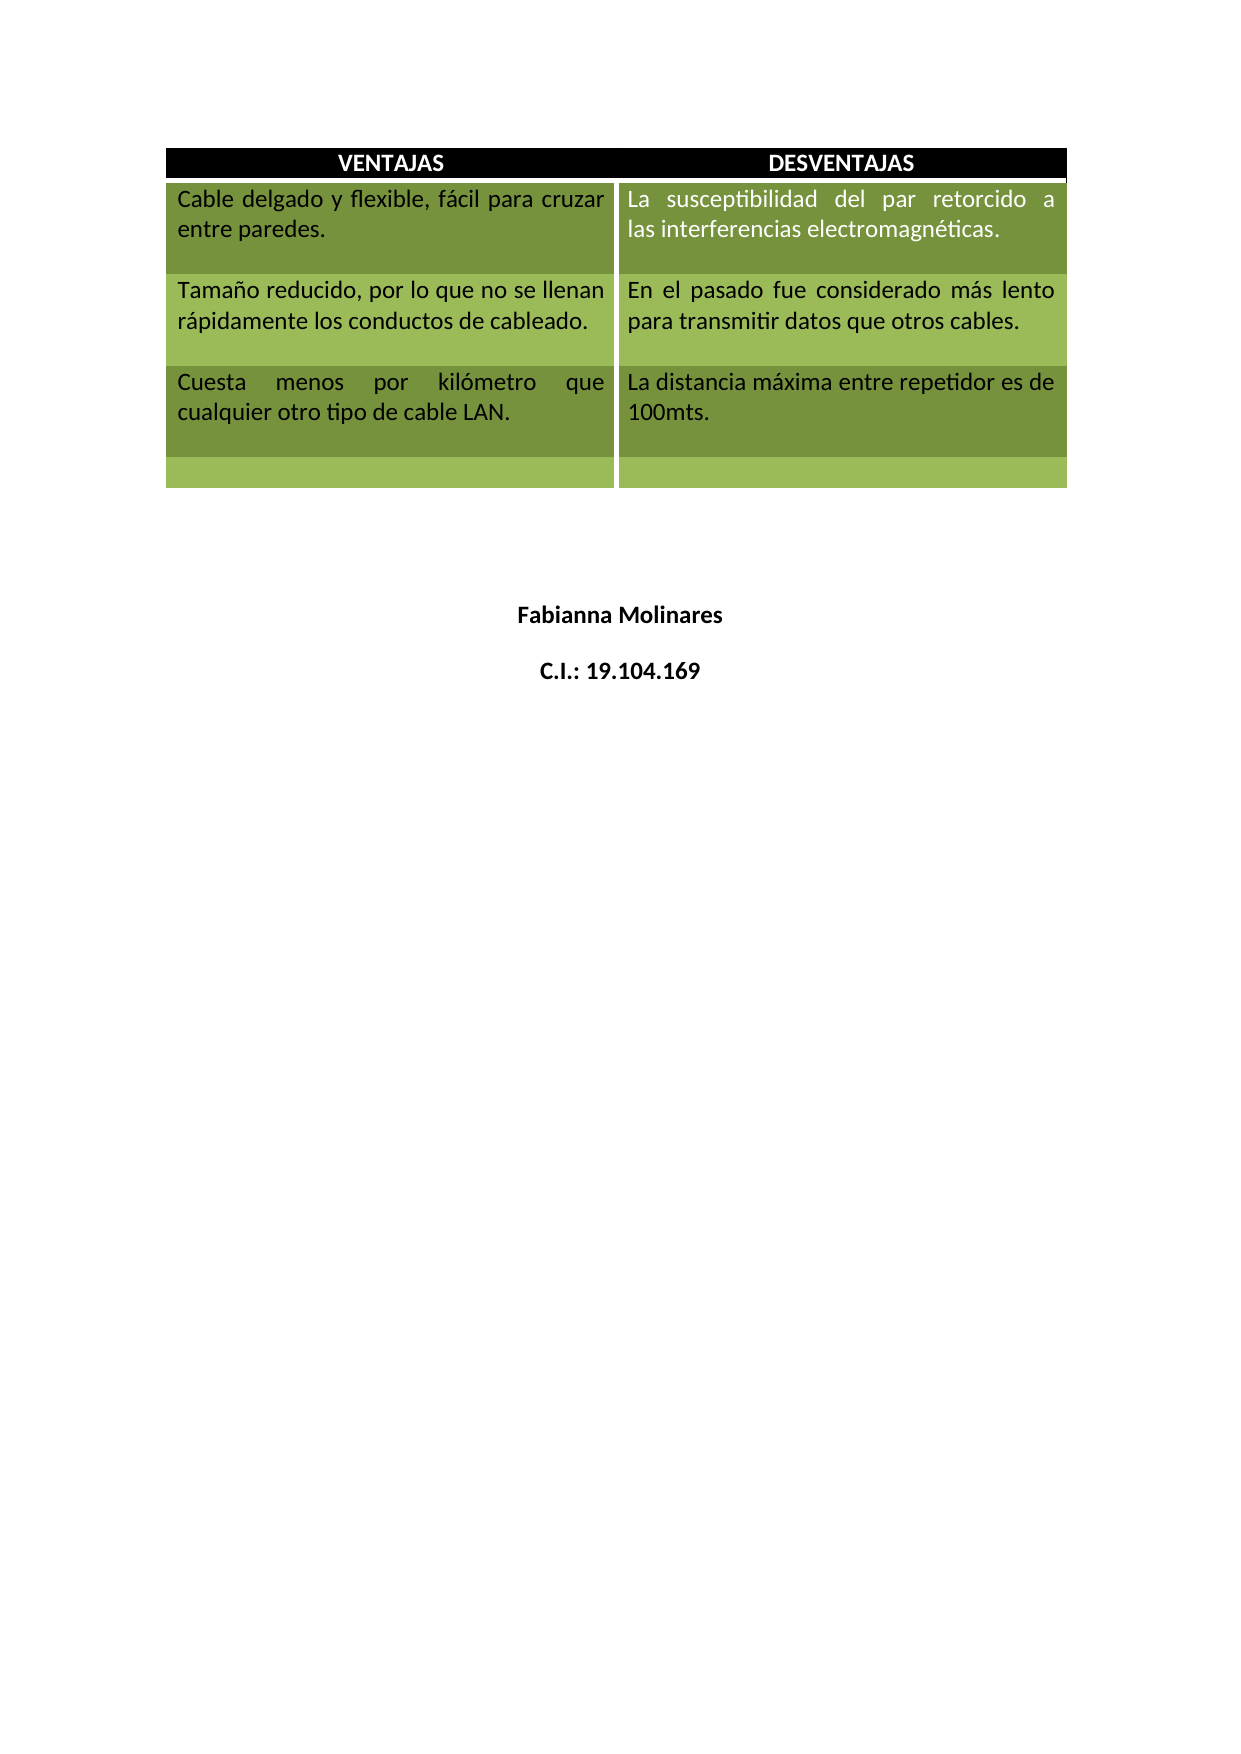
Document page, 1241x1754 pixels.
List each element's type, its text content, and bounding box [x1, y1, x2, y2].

text C.I.: 19.104.169 [177, 656, 1063, 686]
table_cell Cable delgado y flexible, fácil para cruzar entre paredes. [166, 183, 614, 274]
table_cell En el pasado fue considerado más lento para transmitir datos que otros cables. [619, 274, 1067, 366]
table_cell La susceptibilidad del par retorcido a las interferencias electromagnéticas. [619, 183, 1067, 274]
table_cell La distancia máxima entre repetidor es de 100mts. [619, 366, 1067, 457]
table_cell Tamaño reducido, por lo que no se llenan rápidamente los conductos de cableado. [166, 274, 614, 366]
table_cell [619, 458, 1067, 488]
table_cell [166, 458, 614, 488]
table_cell Cuesta menos por kilómetro que cualquier otro tipo de cable LAN. [166, 366, 614, 457]
table_header DESVENTAJAS [617, 148, 1066, 178]
text Fabianna Molinares [177, 600, 1063, 630]
table_header VENTAJAS [166, 148, 616, 178]
